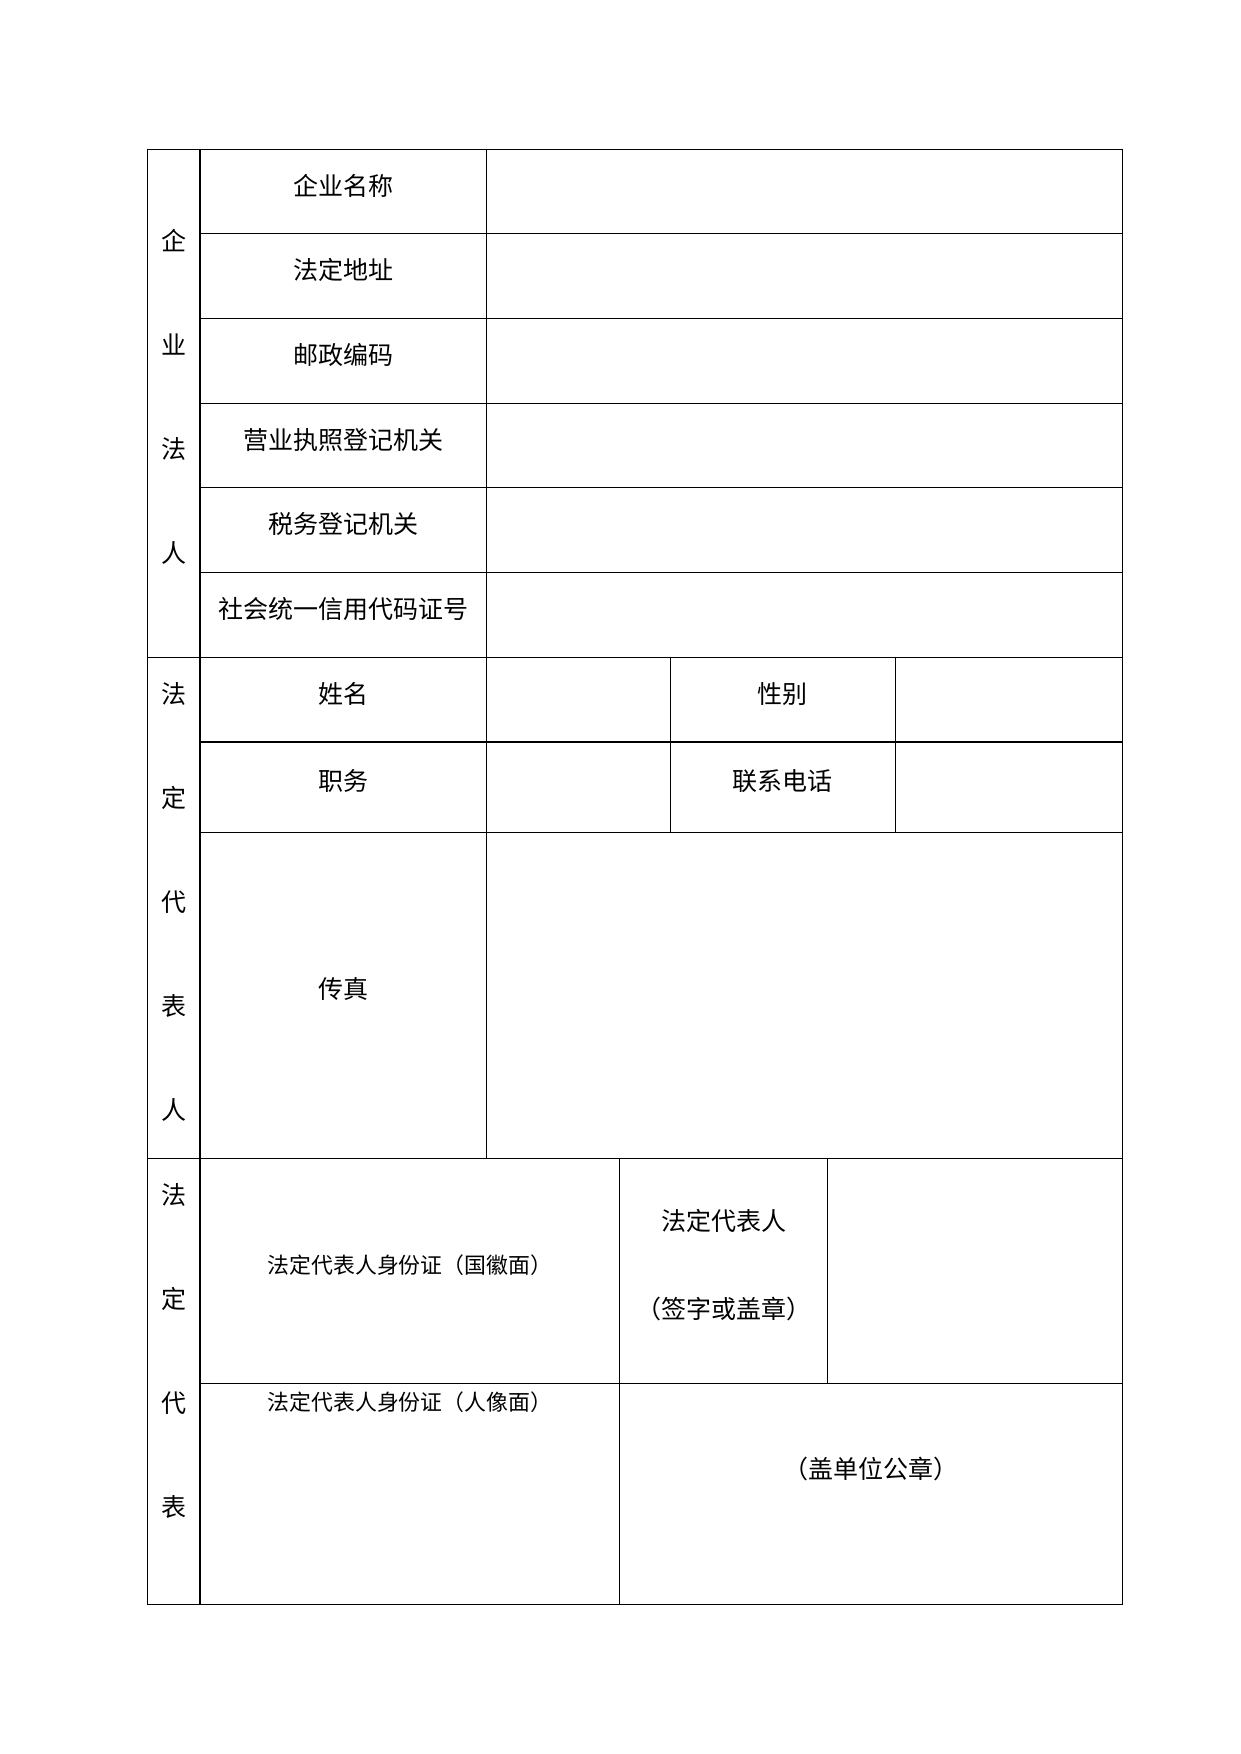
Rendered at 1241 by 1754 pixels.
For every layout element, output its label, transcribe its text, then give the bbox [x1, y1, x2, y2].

table_cell 姓名 [201, 658, 486, 741]
table_cell [487, 488, 1122, 572]
table_cell [896, 658, 1122, 741]
table_cell [487, 319, 1122, 403]
table_cell 邮政编码 [201, 319, 486, 403]
table_cell 法定代表人 （签字或盖章） [620, 1159, 827, 1383]
table_cell [487, 404, 1122, 487]
table_cell 传真 [201, 833, 486, 1158]
table_cell [487, 743, 670, 832]
table_cell 营业执照登记机关 [201, 404, 486, 487]
table_cell [487, 833, 1122, 1158]
table_cell 税务登记机关 [201, 488, 486, 572]
table_cell 法定代表人身份证（国徽面） [201, 1159, 619, 1383]
table_cell [487, 234, 1122, 318]
table_cell 企业名称 [201, 150, 486, 233]
table_cell 法定地址 [201, 234, 486, 318]
table_cell 法定代表人身份证（人像面） [201, 1384, 619, 1604]
table_cell [487, 573, 1122, 657]
table_cell 法定代表人身份证 [148, 1159, 199, 1604]
table_cell 联系电话 [671, 743, 895, 832]
table_cell [487, 658, 670, 741]
table_cell [828, 1159, 1122, 1383]
table_cell 职务 [201, 743, 486, 832]
table_cell 社会统一信用代码证号 [201, 573, 486, 657]
table_cell 法定代表人 [148, 658, 199, 1158]
table_cell [896, 743, 1122, 832]
table_cell （盖单位公章） 年 月 日 [620, 1384, 1122, 1604]
table_cell [487, 150, 1122, 233]
table_cell 企业法人 [148, 150, 199, 657]
table_cell 性别 [671, 658, 895, 741]
